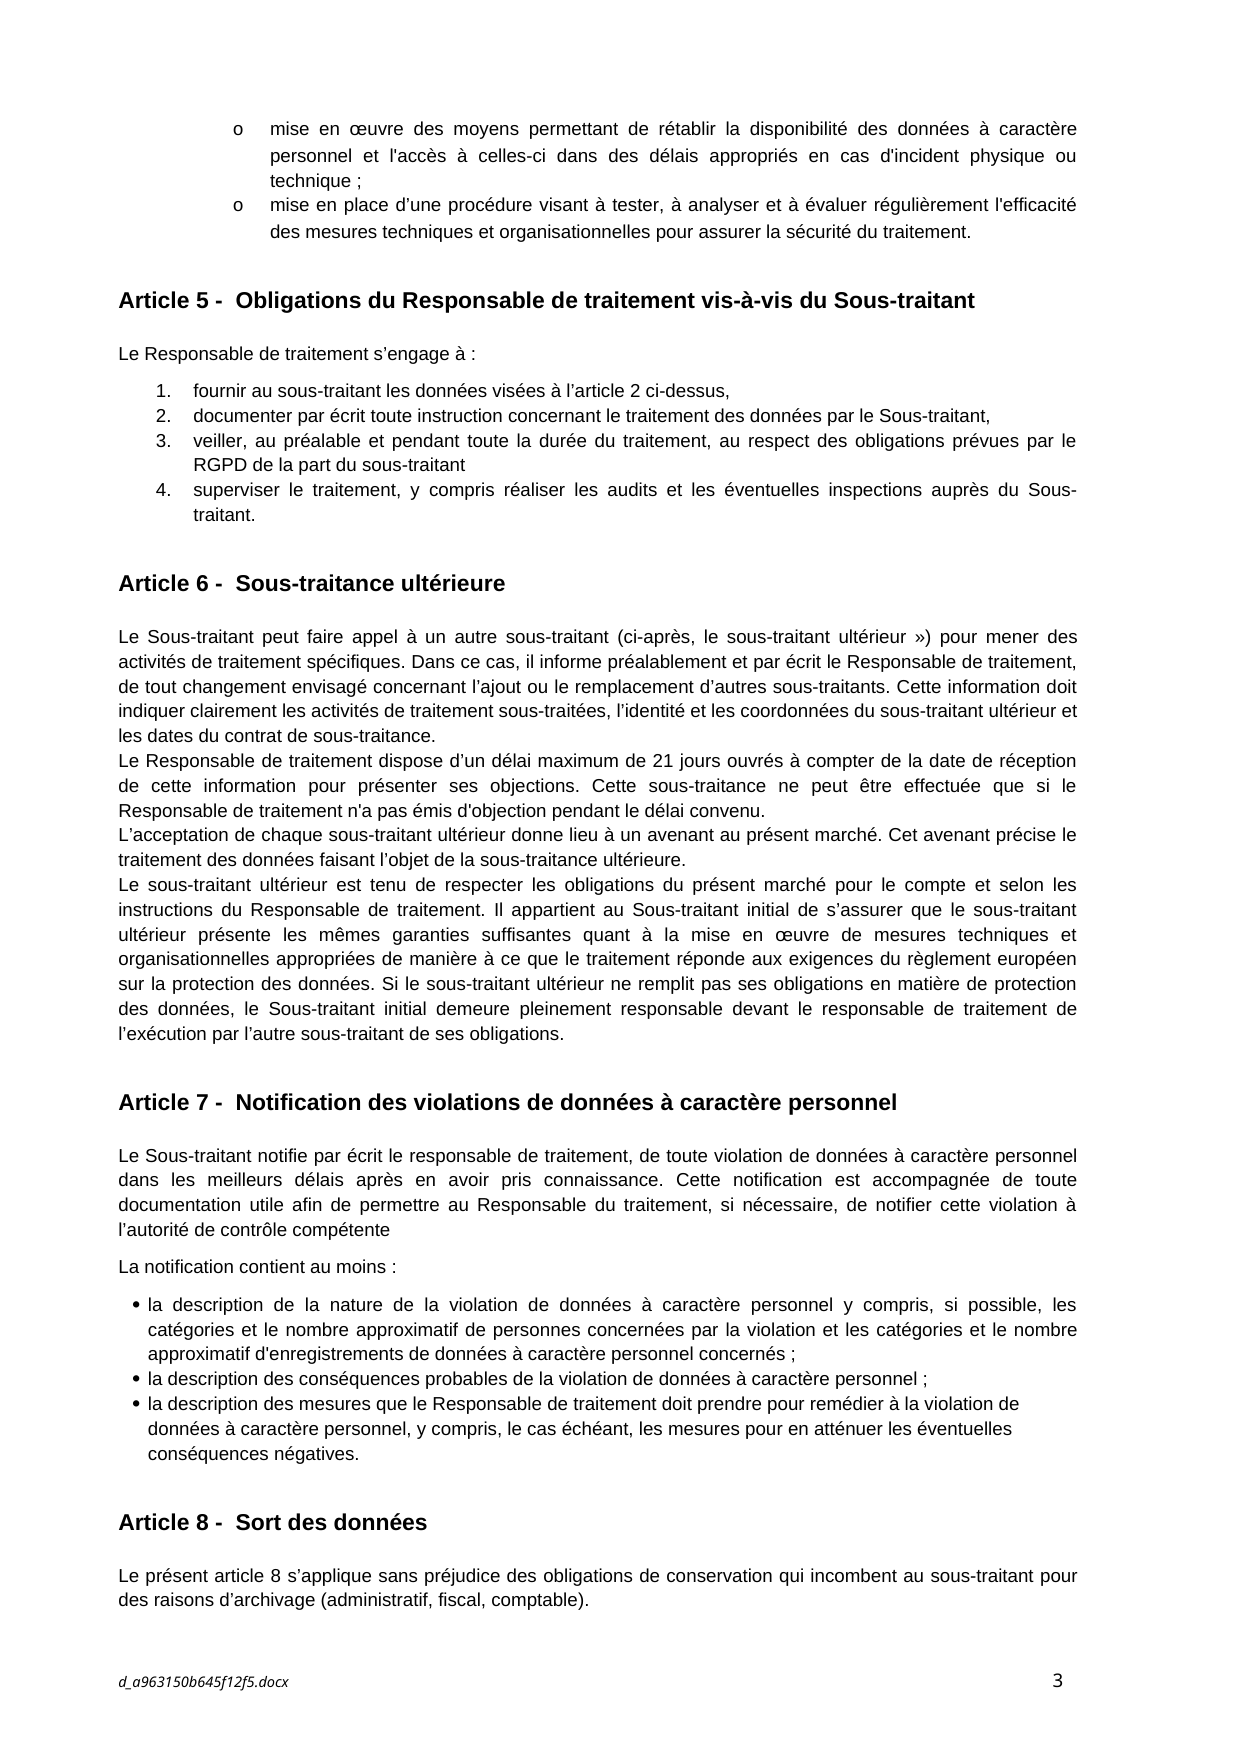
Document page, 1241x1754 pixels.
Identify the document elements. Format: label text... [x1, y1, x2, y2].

subtitle Notification des violations de données à caractère personnel [118, 1089, 1078, 1115]
list la description des conséquences probables de la violation de données à caractère personnel ; [133, 1368, 1078, 1389]
text Le Sous-traitant peut faire appel à un autre sous-traitant (ci-après, le sous-traitant ultérieur ») pour mener des activités de traitement spécifiques. Dans ce cas, il informe préalablement et par écrit le Responsable de traitement, de tout changement envisagé concernant l’ajout ou le remplacement d’autres sous-traitants. Cette information doit indiquer clairement les activités de traitement sous-traitées, l’identité et les coordonnées du sous-traitant ultérieur et les dates du contrat de sous-traitance. [118, 626, 1078, 747]
list mise en place d’une procédure visant à tester, à analyser et à évaluer régulièrement l'efficacité des mesures techniques et organisationnelles pour assurer la sécurité du traitement. [232, 194, 1078, 242]
text Le Responsable de traitement s’engage à : [118, 343, 1078, 364]
text L’acceptation de chaque sous-traitant ultérieur donne lieu à un avenant au présent marché. Cet avenant précise le traitement des données faisant l’objet de la sous-traitance ultérieure. [118, 824, 1078, 871]
text La notification contient au moins : [118, 1256, 1078, 1278]
list la description de la nature de la violation de données à caractère personnel y compris, si possible, les catégories et le nombre approximatif de personnes concernées par la violation et les catégories et le nombre approximatif d'enregistrements de données à caractère personnel concernés ; [133, 1293, 1078, 1365]
subtitle Obligations du Responsable de traitement vis-à-vis du Sous-traitant [118, 287, 1078, 313]
list la description des mesures que le Responsable de traitement doit prendre pour remédier à la violation de données à caractère personnel, y compris, le cas échéant, les mesures pour en atténuer les éventuelles conséquences négatives. [133, 1393, 1078, 1464]
subtitle Sort des données [118, 1509, 1078, 1535]
subtitle Sous-traitance ultérieure [118, 570, 1078, 597]
list superviser le traitement, y compris réaliser les audits et les éventuelles inspections auprès du Sous-traitant. [156, 479, 1078, 525]
text Le sous-traitant ultérieur est tenu de respecter les obligations du présent marché pour le compte et selon les instructions du Responsable de traitement. Il appartient au Sous-traitant initial de s’assurer que le sous-traitant ultérieur présente les mêmes garanties suffisantes quant à la mise en œuvre de mesures techniques et organisationnelles appropriées de manière à ce que le traitement réponde aux exigences du règlement européen sur la protection des données. Si le sous-traitant ultérieur ne remplit pas ses obligations en matière de protection des données, le Sous-traitant initial demeure pleinement responsable devant le responsable de traitement de l’exécution par l’autre sous-traitant de ses obligations. [118, 874, 1078, 1044]
list documenter par écrit toute instruction concernant le traitement des données par le Sous-traitant, [156, 405, 1078, 426]
list mise en œuvre des moyens permettant de rétablir la disponibilité des données à caractère personnel et l'accès à celles-ci dans des délais appropriés en cas d'incident physique ou technique ; [232, 118, 1078, 191]
text Le Responsable de traitement dispose d’un délai maximum de 21 jours ouvrés à compter de la date de réception de cette information pour présenter ses objections. Cette sous-traitance ne peut être effectuée que si le Responsable de traitement n'a pas émis d'objection pendant le délai convenu. [118, 750, 1078, 821]
list veiller, au préalable et pendant toute la durée du traitement, au respect des obligations prévues par le RGPD de la part du sous-traitant [156, 429, 1078, 476]
text Le Sous-traitant notifie par écrit le responsable de traitement, de toute violation de données à caractère personnel dans les meilleurs délais après en avoir pris connaissance. Cette notification est accompagnée de toute documentation utile afin de permettre au Responsable du traitement, si nécessaire, de notifier cette violation à l’autorité de contrôle compétente [118, 1144, 1078, 1240]
list fournir au sous-traitant les données visées à l’article 2 ci-dessus, [156, 380, 1078, 401]
text Le présent article 8 s’applique sans préjudice des obligations de conservation qui incombent au sous-traitant pour des raisons d’archivage (administratif, fiscal, comptable). [118, 1564, 1078, 1611]
